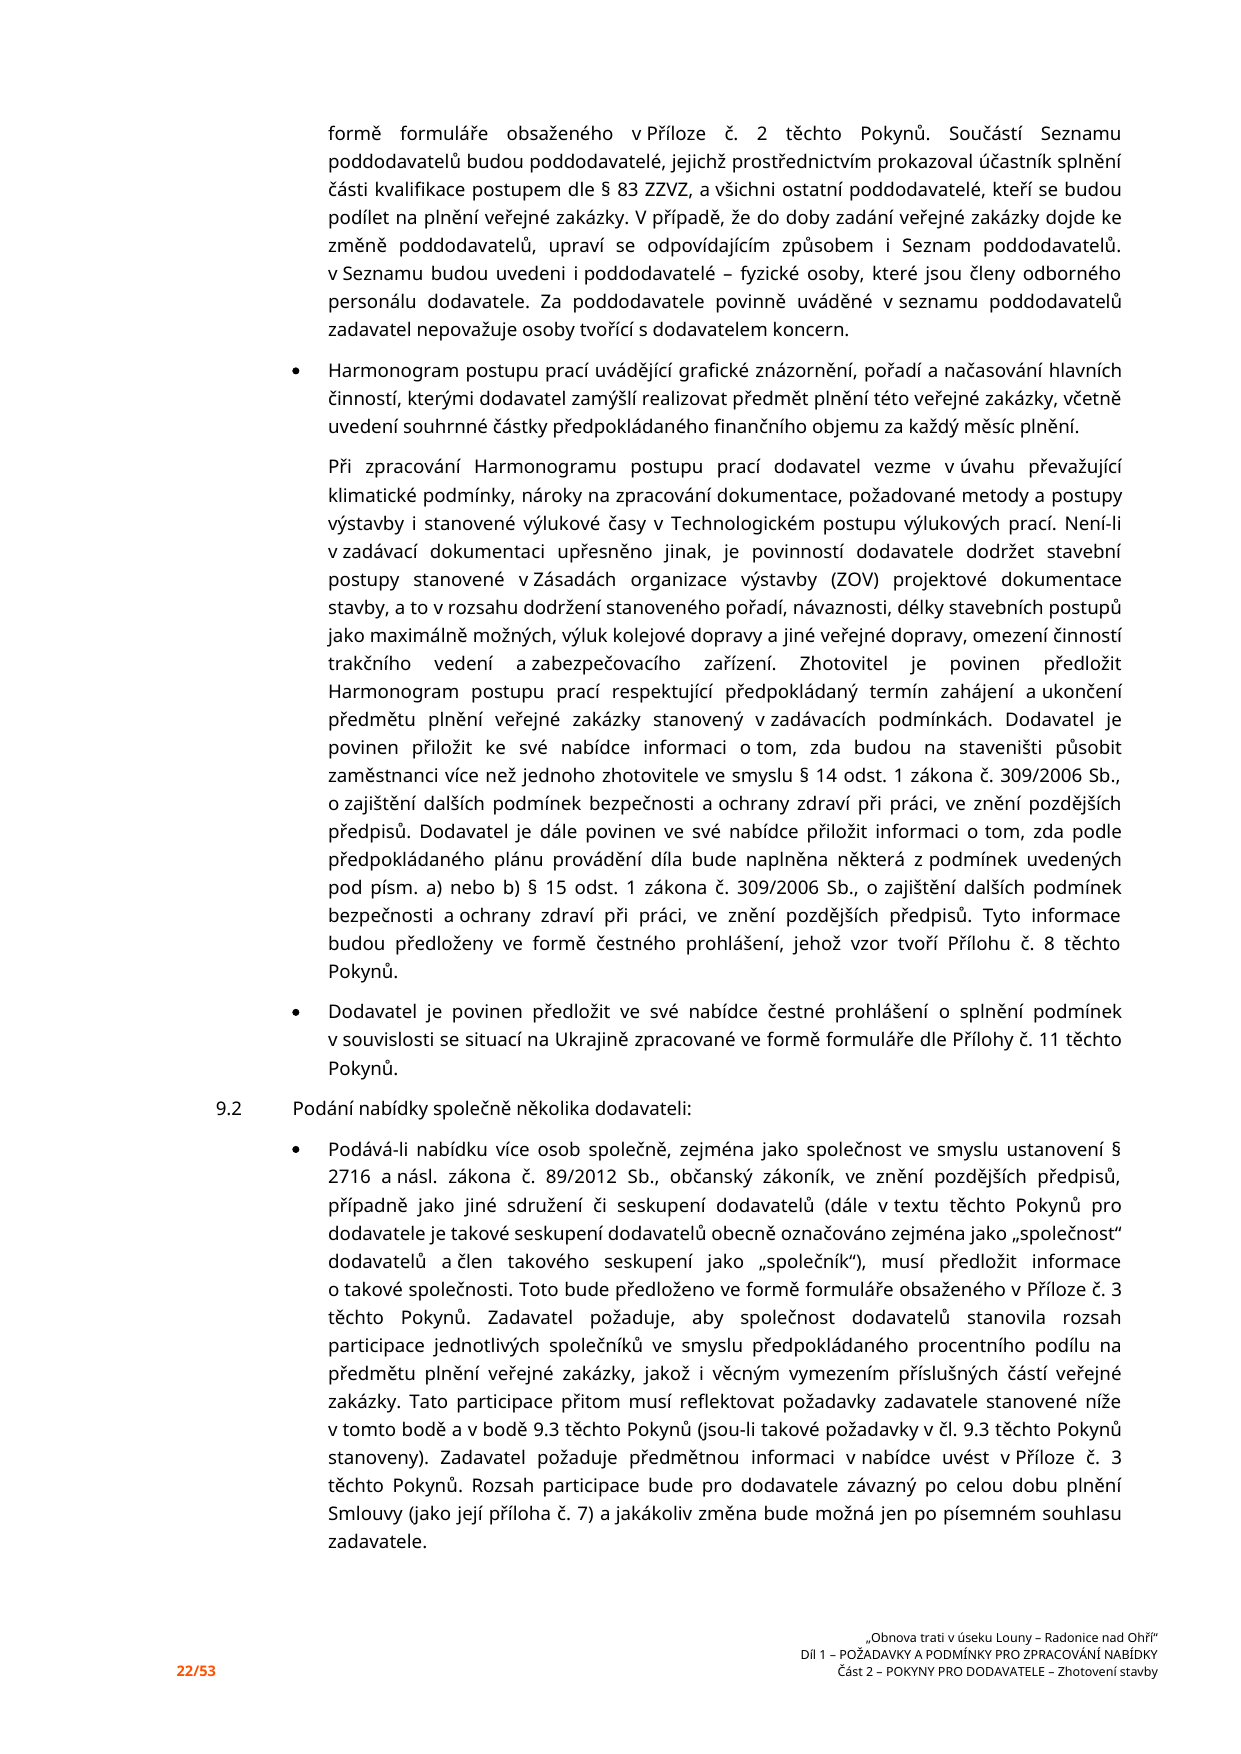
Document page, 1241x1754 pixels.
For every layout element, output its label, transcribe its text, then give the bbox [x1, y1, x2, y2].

text Podává-li nabídku více osob společně, zejména jako společnost ve smyslu ustanovení § 2716 a násl. zákona č. 89/2012 Sb., občanský zákoník, ve znění pozdějších předpisů, případně jako jiné sdružení či seskupení dodavatelů (dále v textu těchto Pokynů pro dodavatele je takové seskupení dodavatelů obecně označováno zejména jako „společnost“ dodavatelů a člen takového seskupení jako „společník“), musí předložit informace o takové společnosti. Toto bude předloženo ve formě formuláře obsaženého v Příloze č. 3 těchto Pokynů. Zadavatel požaduje, aby společnost dodavatelů stanovila rozsah participace jednotlivých společníků ve smyslu předpokládaného procentního podílu na předmětu plnění veřejné zakázky, jakož i věcným vymezením příslušných částí veřejné zakázky. Tato participace přitom musí reflektovat požadavky zadavatele stanovené níže v tomto bodě a v bodě 9.3 těchto Pokynů (jsou-li takové požadavky v čl. 9.3 těchto Pokynů stanoveny). Zadavatel požaduje předmětnou informaci v nabídce uvést v Příloze č. 3 těchto Pokynů. Rozsah participace bude pro dodavatele závazný po celou dobu plnění Smlouvy (jako její příloha č. 7) a jakákoliv změna bude možná jen po písemném souhlasu zadavatele. [292, 1136, 1122, 1554]
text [292, 121, 1122, 342]
text Podání nabídky společně několika dodavateli: [216, 1095, 1122, 1121]
text Harmonogram postupu prací uvádějící grafické znázornění, pořadí a načasování hlavních činností, kterými dodavatel zamýšlí realizovat předmět plnění této veřejné zakázky, včetně uvedení souhrnné částky předpokládaného finančního objemu za každý měsíc plnění. [292, 357, 1122, 439]
text Dodavatel je povinen předložit ve své nabídce čestné prohlášení o splnění podmínek v souvislosti se situací na Ukrajině zpracované ve formě formuláře dle Přílohy č. 11 těchto Pokynů. [292, 999, 1122, 1080]
list Při zpracování Harmonogramu postupu prací dodavatel vezme v úvahu převažující klimatické podmínky, nároky na zpracování dokumentace, požadované metody a postupy výstavby i stanovené výlukové časy v Technologickém postupu výlukových prací. Není-li v zadávací dokumentaci upřesněno jinak, je povinností dodavatele dodržet stavební postupy stanovené v Zásadách organizace výstavby (ZOV) projektové dokumentace stavby, a to v rozsahu dodržení stanoveného pořadí, návaznosti, délky stavebních postupů jako maximálně možných, výluk kolejové dopravy a jiné veřejné dopravy, omezení činností trakčního vedení a zabezpečovacího zařízení. Zhotovitel je povinen předložit Harmonogram postupu prací respektující předpokládaný termín zahájení a ukončení předmětu plnění veřejné zakázky stanovený v zadávacích podmínkách. Dodavatel je povinen přiložit ke své nabídce informaci o tom, zda budou na staveništi působit zaměstnanci více než jednoho zhotovitele ve smyslu § 14 odst. 1 zákona č. 309/2006 Sb., o zajištění dalších podmínek bezpečnosti a ochrany zdraví při práci, ve znění pozdějších předpisů. Dodavatel je dále povinen ve své nabídce přiložit informaci o tom, zda podle předpokládaného plánu provádění díla bude naplněna některá z podmínek uvedených pod písm. a) nebo b) § 15 odst. 1 zákona č. 309/2006 Sb., o zajištění dalších podmínek bezpečnosti a ochrany zdraví při práci, ve znění pozdějších předpisů. Tyto informace budou předloženy ve formě čestného prohlášení, jehož vzor tvoří Přílohu č. 8 těchto Pokynů. [328, 454, 1122, 984]
